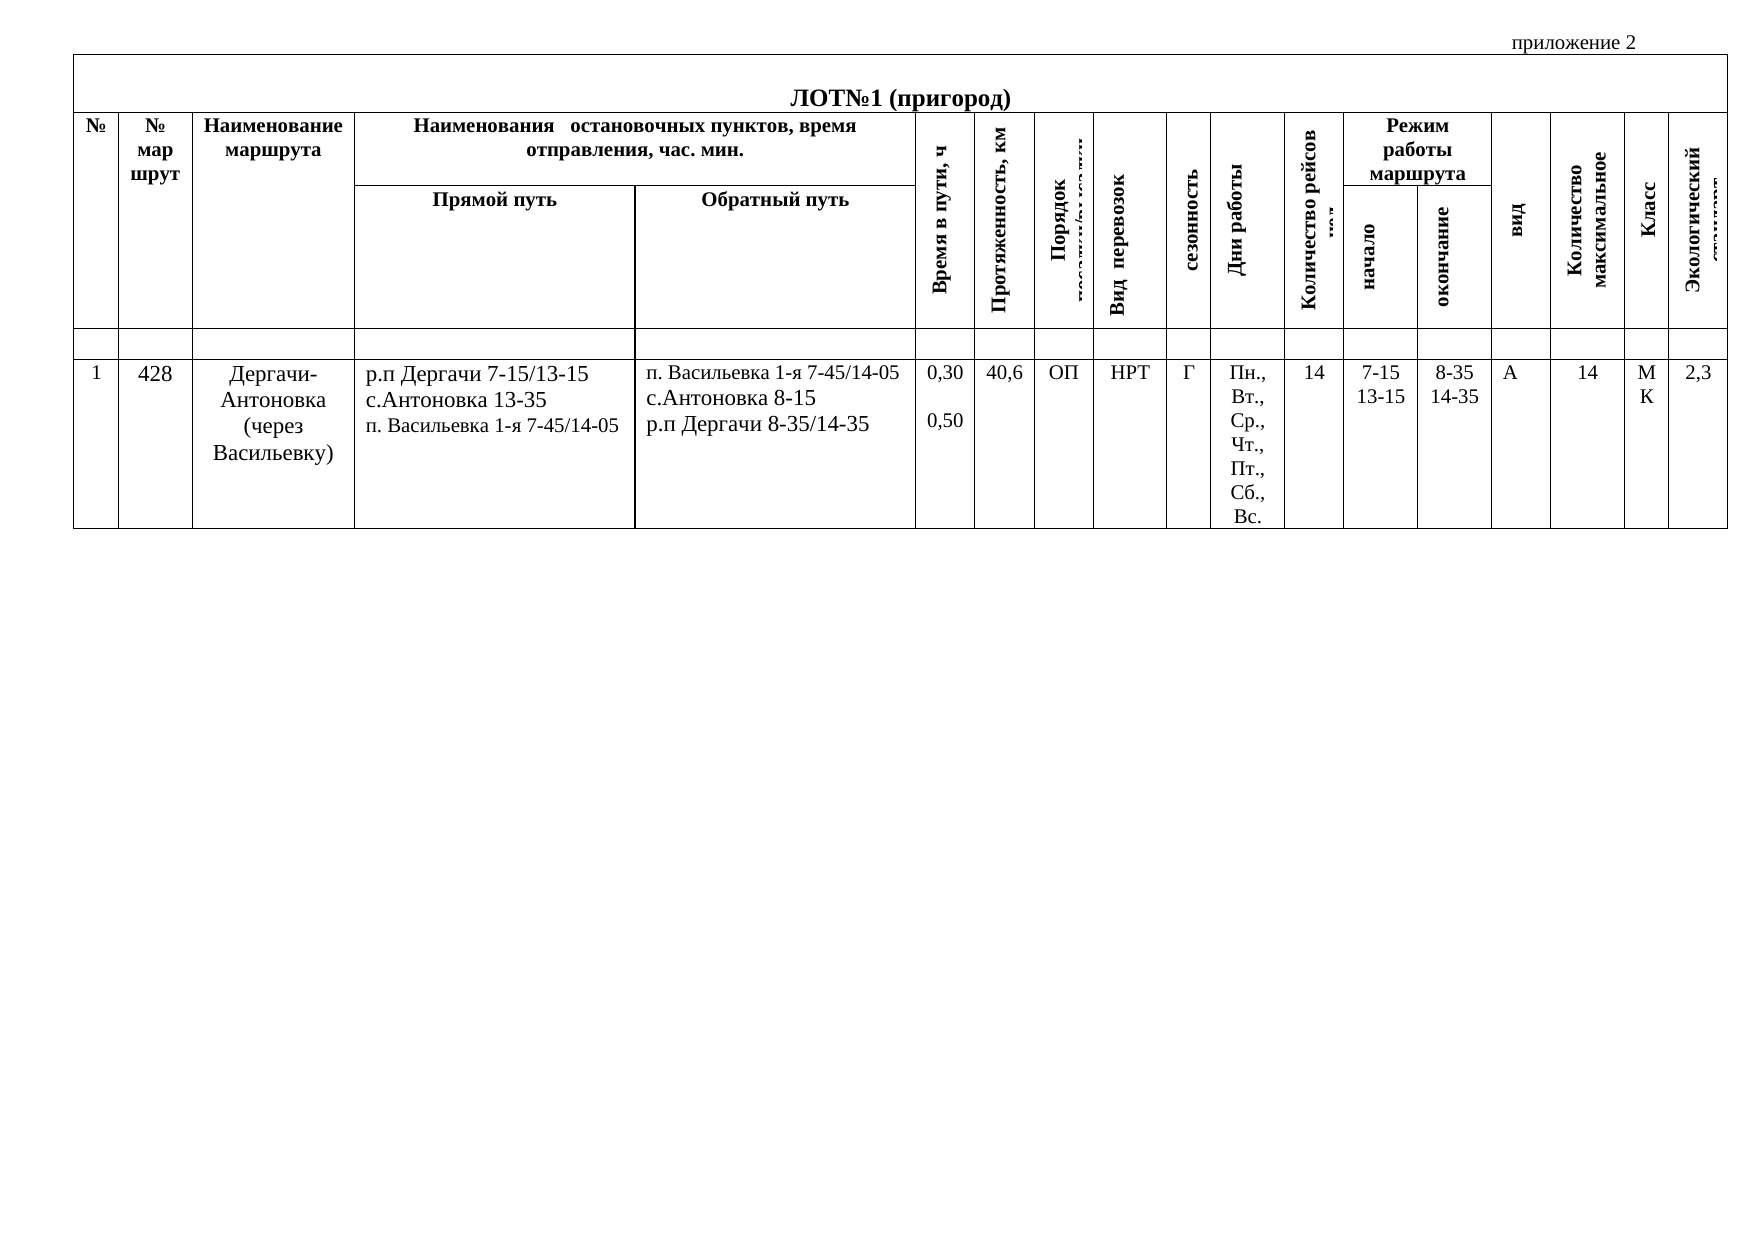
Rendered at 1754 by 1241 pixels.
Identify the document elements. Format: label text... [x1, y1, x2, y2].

table_cell МК [1625, 360, 1668, 528]
table_cell Режим работы маршрута [1344, 113, 1491, 185]
table_header ЛОТ№1 (пригород) [74, 55, 1727, 112]
table_cell начало [1344, 186, 1417, 328]
table_cell Пн., Вт., Ср., Чт., Пт., Сб., Вс. [1211, 360, 1284, 528]
table_cell сезонность [1167, 113, 1210, 328]
table_cell р.п Дергачи 7-15/13-15 с.Антоновка 13-35 п. Васильевка 1-я 7-45/14-05 [355, 360, 634, 528]
table_cell Время в пути, ч [916, 113, 974, 328]
table_cell 14 [1551, 360, 1624, 528]
table_cell № [74, 113, 118, 328]
text приложение 2 [44, 29, 1636, 54]
table_cell 1 [74, 360, 118, 528]
table_cell А [1492, 360, 1550, 528]
table_cell [1167, 329, 1210, 359]
table_cell Количество рейсов нед. [1285, 113, 1343, 328]
table_cell [1625, 329, 1668, 359]
table_cell [1285, 329, 1343, 359]
table_cell 14 [1285, 360, 1343, 528]
table_cell Экологический стандарт [1669, 113, 1727, 328]
table_cell [1211, 329, 1284, 359]
table_cell ОП [1035, 360, 1093, 528]
table_cell Прямой путь [355, 186, 634, 328]
table_cell Наименования остановочных пунктов, время отправления, час. мин. [355, 113, 915, 185]
table_cell [636, 329, 915, 359]
table_cell Протяженность, км [975, 113, 1034, 328]
table_cell № маршрут [119, 113, 192, 328]
table_cell [975, 329, 1034, 359]
table_cell 428 [119, 360, 192, 528]
table_cell [1094, 329, 1166, 359]
table_cell [1344, 329, 1417, 359]
table_cell 0,30 0,50 [916, 360, 974, 528]
table_cell 2,3 [1669, 360, 1727, 528]
table_cell п. Васильевка 1-я 7-45/14-05 с.Антоновка 8-15 р.п Дергачи 8-35/14-35 [636, 360, 915, 528]
table_cell Количество максимальное [1551, 113, 1624, 328]
table_cell [1418, 329, 1491, 359]
table_cell [916, 329, 974, 359]
table_cell [119, 329, 192, 359]
table_cell Дни работы [1211, 113, 1284, 328]
table_cell Дергачи-Антоновка (через Васильевку) [193, 360, 354, 528]
table_cell Наименование маршрута [193, 113, 354, 328]
table_cell Обратный путь [636, 186, 915, 328]
table_cell 40,6 [975, 360, 1034, 528]
table_cell [355, 329, 634, 359]
table_cell [1492, 329, 1550, 359]
table_cell вид [1492, 113, 1550, 328]
table_cell Порядок посадки/высадки [1035, 113, 1093, 328]
table_cell Вид перевозок [1094, 113, 1166, 328]
table_cell 7-15 13-15 [1344, 360, 1417, 528]
table_cell Г [1167, 360, 1210, 528]
table_cell [1669, 329, 1727, 359]
table_cell [193, 329, 354, 359]
table_cell [1551, 329, 1624, 359]
table_cell окончание [1418, 186, 1491, 328]
table_cell НРТ [1094, 360, 1166, 528]
table_cell [1035, 329, 1093, 359]
table_cell 8-35 14-35 [1418, 360, 1491, 528]
table_cell [74, 329, 118, 359]
table_cell Класс [1625, 113, 1668, 328]
